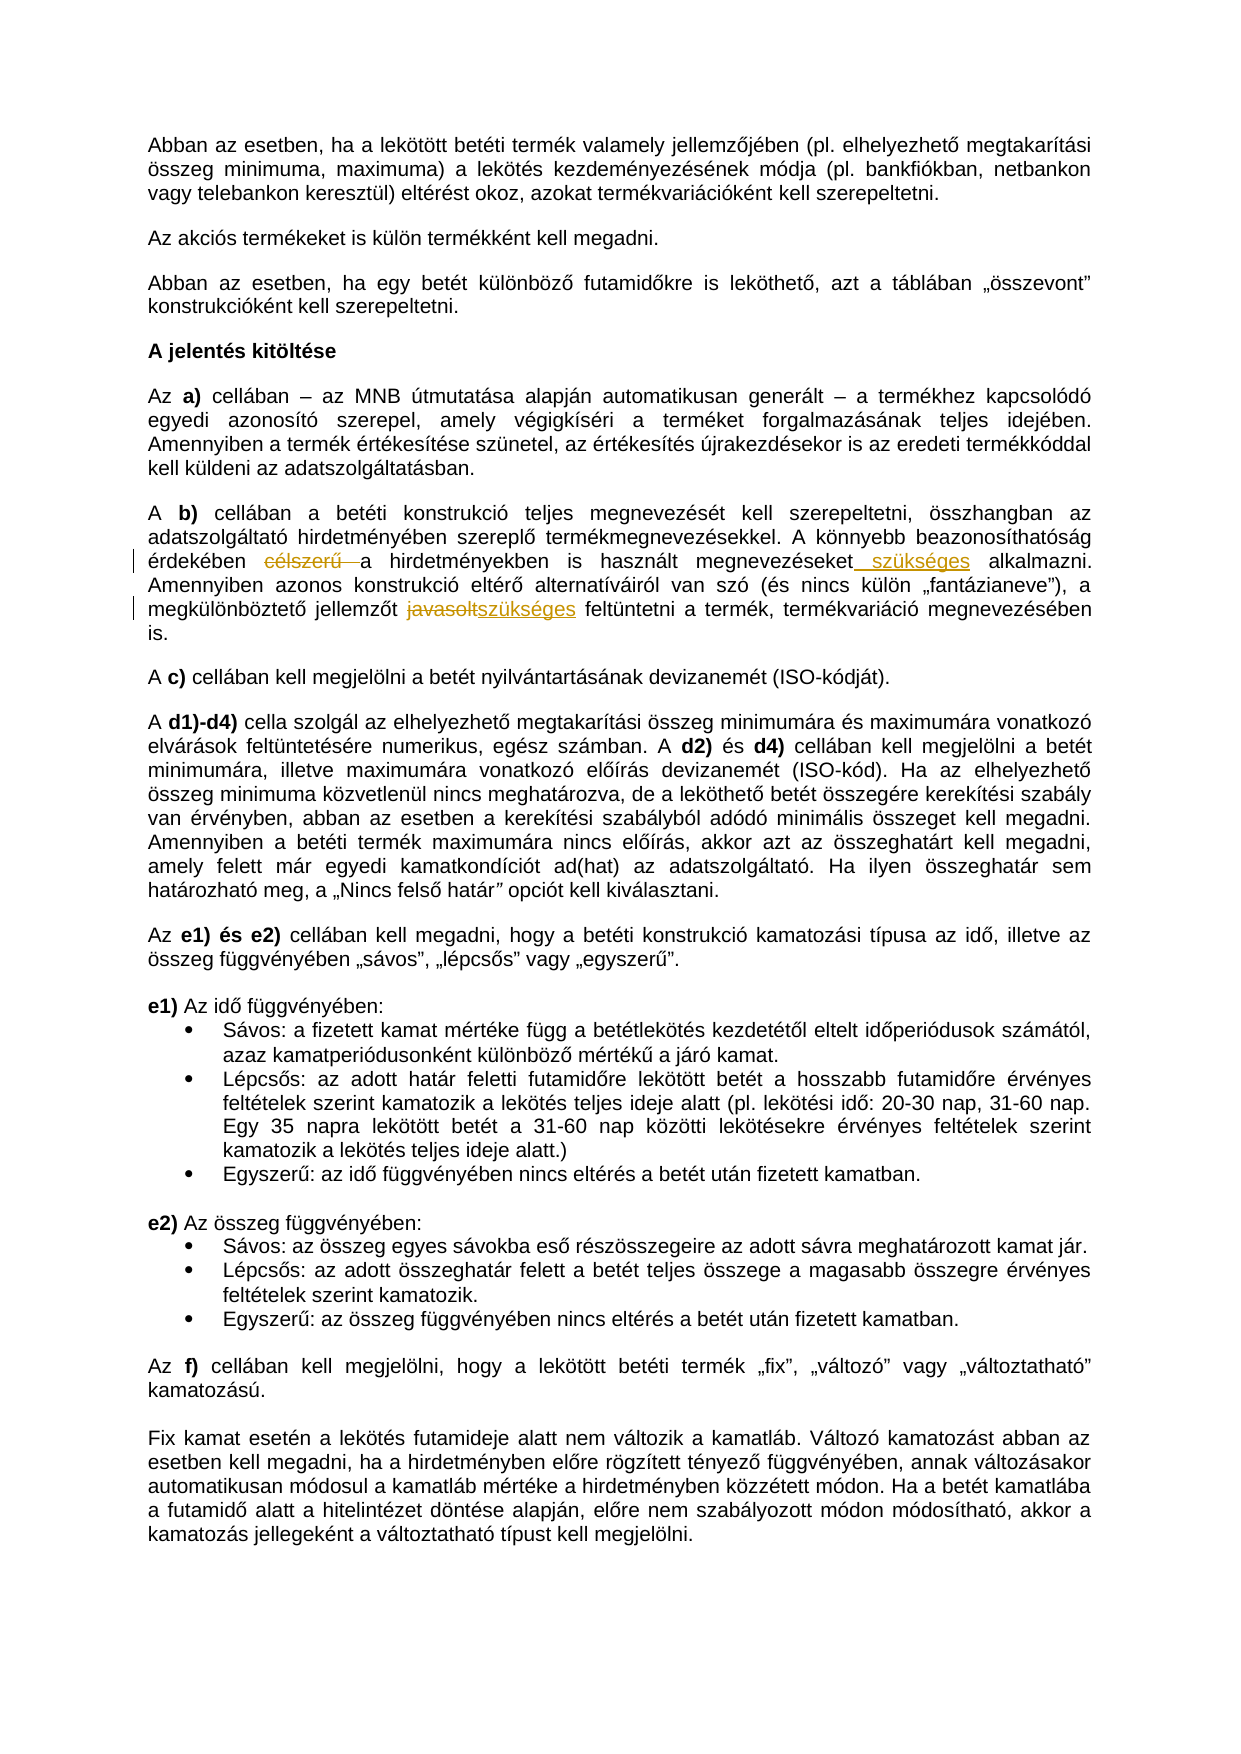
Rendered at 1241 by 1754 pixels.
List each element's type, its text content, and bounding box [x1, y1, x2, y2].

text Az a) cellában – az MNB útmutatása alapján automatikusan generált – a termékhez kapcsolódó egyedi azonosító szerepel, amely végigkíséri a terméket forgalmazásának teljes idejében. Amennyiben a termék értékesítése szünetel, az értékesítés újrakezdésekor is az eredeti termékkóddal kell küldeni az adatszolgáltatásban. [148, 384, 1092, 480]
text Az e1) és e2) cellában kell megadni, hogy a betéti konstrukció kamatozási típusa az idő, illetve az összeg függvényében „sávos”, „lépcsős” vagy „egyszerű”. [148, 922, 1092, 970]
text Az f) cellában kell megjelölni, hogy a lekötött betéti termék „fix”, „változó” vagy „változtatható” kamatozású. [148, 1354, 1092, 1402]
text Fix kamat esetén a lekötés futamideje alatt nem változik a kamatláb. Változó kamatozást abban az esetben kell megadni, ha a hirdetményben előre rögzített tényező függvényében, annak változásakor automatikusan módosul a kamatláb mértéke a hirdetményben közzétett módon. Ha a betét kamatlába a futamidő alatt a hitelintézet döntése alapján, előre nem szabályozott módon módosítható, akkor a kamatozás jellegeként a változtatható típust kell megjelölni. [148, 1426, 1092, 1546]
list Lépcsős: az adott határ feletti futamidőre lekötött betét a hosszabb futamidőre érvényes feltételek szerint kamatozik a lekötés teljes ideje alatt (pl. lekötési idő: 20-30 nap, 31-60 nap. Egy 35 napra lekötött betét a 31-60 nap közötti lekötésekre érvényes feltételek szerint kamatozik a lekötés teljes ideje alatt.) [185, 1066, 1092, 1162]
list Sávos: az összeg egyes sávokba eső részösszegeire az adott sávra meghatározott kamat jár. [185, 1234, 1092, 1258]
list Sávos: a fizetett kamat mértéke függ a betétlekötés kezdetétől eltelt időperiódusok számától, azaz kamatperiódusonként különböző mértékű a járó kamat. [185, 1018, 1092, 1066]
text Abban az esetben, ha egy betét különböző futamidőkre is leköthető, azt a táblában „összevont” konstrukcióként kell szerepeltetni. [148, 270, 1092, 318]
text A c) cellában kell megjelölni a betét nyilvántartásának devizanemét (ISO-kódját). [148, 665, 1092, 689]
list Lépcsős: az adott összeghatár felett a betét teljes összege a magasabb összegre érvényes feltételek szerint kamatozik. [185, 1258, 1092, 1306]
text Abban az esetben, ha a lekötött betéti termék valamely jellemzőjében (pl. elhelyezhető megtakarítási összeg minimuma, maximuma) a lekötés kezdeményezésének módja (pl. bankfiókban, netbankon vagy telebankon keresztül) eltérést okoz, azokat termékvariációként kell szerepeltetni. [148, 133, 1092, 205]
text A b) cellában a betéti konstrukció teljes megnevezését kell szerepeltetni, összhangban az adatszolgáltató hirdetményében szereplő termékmegnevezésekkel. A könnyebb beazonosíthatóság érdekében a hirdetményekben is használt megnevezéseket alkalmazni. Amennyiben azonos konstrukció eltérő alternatíváiról van szó (és nincs külön „fantázianeve”), a megkülönböztető jellemzőt feltüntetni a termék, termékvariáció megnevezésében is. [148, 501, 1092, 644]
text e2) Az összeg függvényében: [148, 1210, 1092, 1234]
text A d1)-d4) cella szolgál az elhelyezhető megtakarítási összeg minimumára és maximumára vonatkozó elvárások feltüntetésére numerikus, egész számban. A d2) és d4) cellában kell megjelölni a betét minimumára, illetve maximumára vonatkozó előírás devizanemét (ISO-kód). Ha az elhelyezhető összeg minimuma közvetlenül nincs meghatározva, de a leköthető betét összegére kerekítési szabály van érvényben, abban az esetben a kerekítési szabályból adódó minimális összeget kell megadni. Amennyiben a betéti termék maximumára nincs előírás, akkor azt az összeghatárt kell megadni, amely felett már egyedi kamatkondíciót ad(hat) az adatszolgáltató. Ha ilyen összeghatár sem határozható meg, a „Nincs felső határ” opciót kell kiválasztani. [148, 710, 1092, 902]
text Az akciós termékeket is külön termékként kell megadni. [148, 226, 1092, 249]
list Egyszerű: az összeg függvényében nincs eltérés a betét után fizetett kamatban. [185, 1306, 1092, 1330]
list Egyszerű: az idő függvényében nincs eltérés a betét után fizetett kamatban. [185, 1162, 1092, 1186]
text A jelentés kitöltése [148, 339, 1092, 363]
text e1) Az idő függvényében: [148, 994, 1092, 1018]
